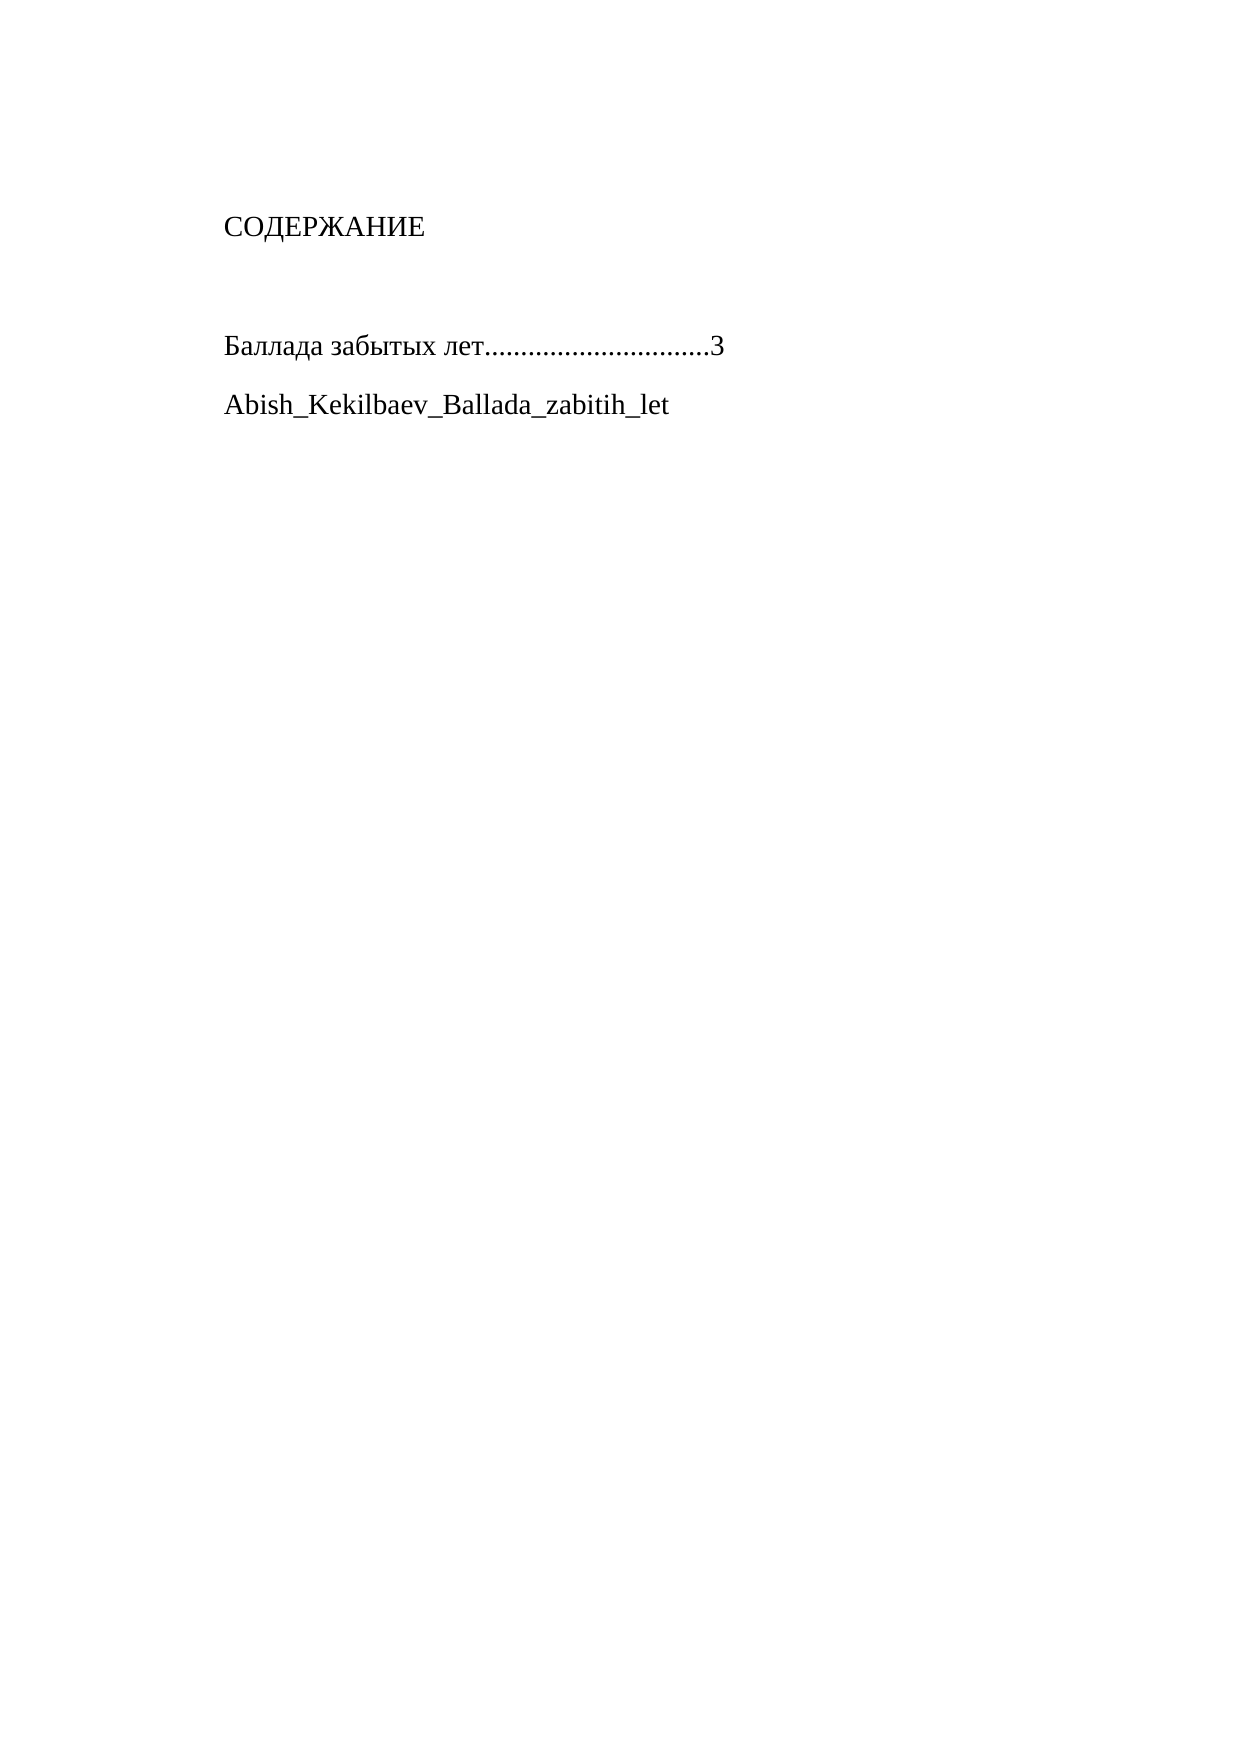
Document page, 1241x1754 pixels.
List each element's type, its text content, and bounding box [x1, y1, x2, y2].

text Баллада забытых лет...............................3 [150, 328, 1090, 362]
text СОДЕРЖАНИЕ [150, 209, 1090, 243]
text Abish_Kekilbaev_Ballada_zabitih_let [150, 387, 1090, 421]
